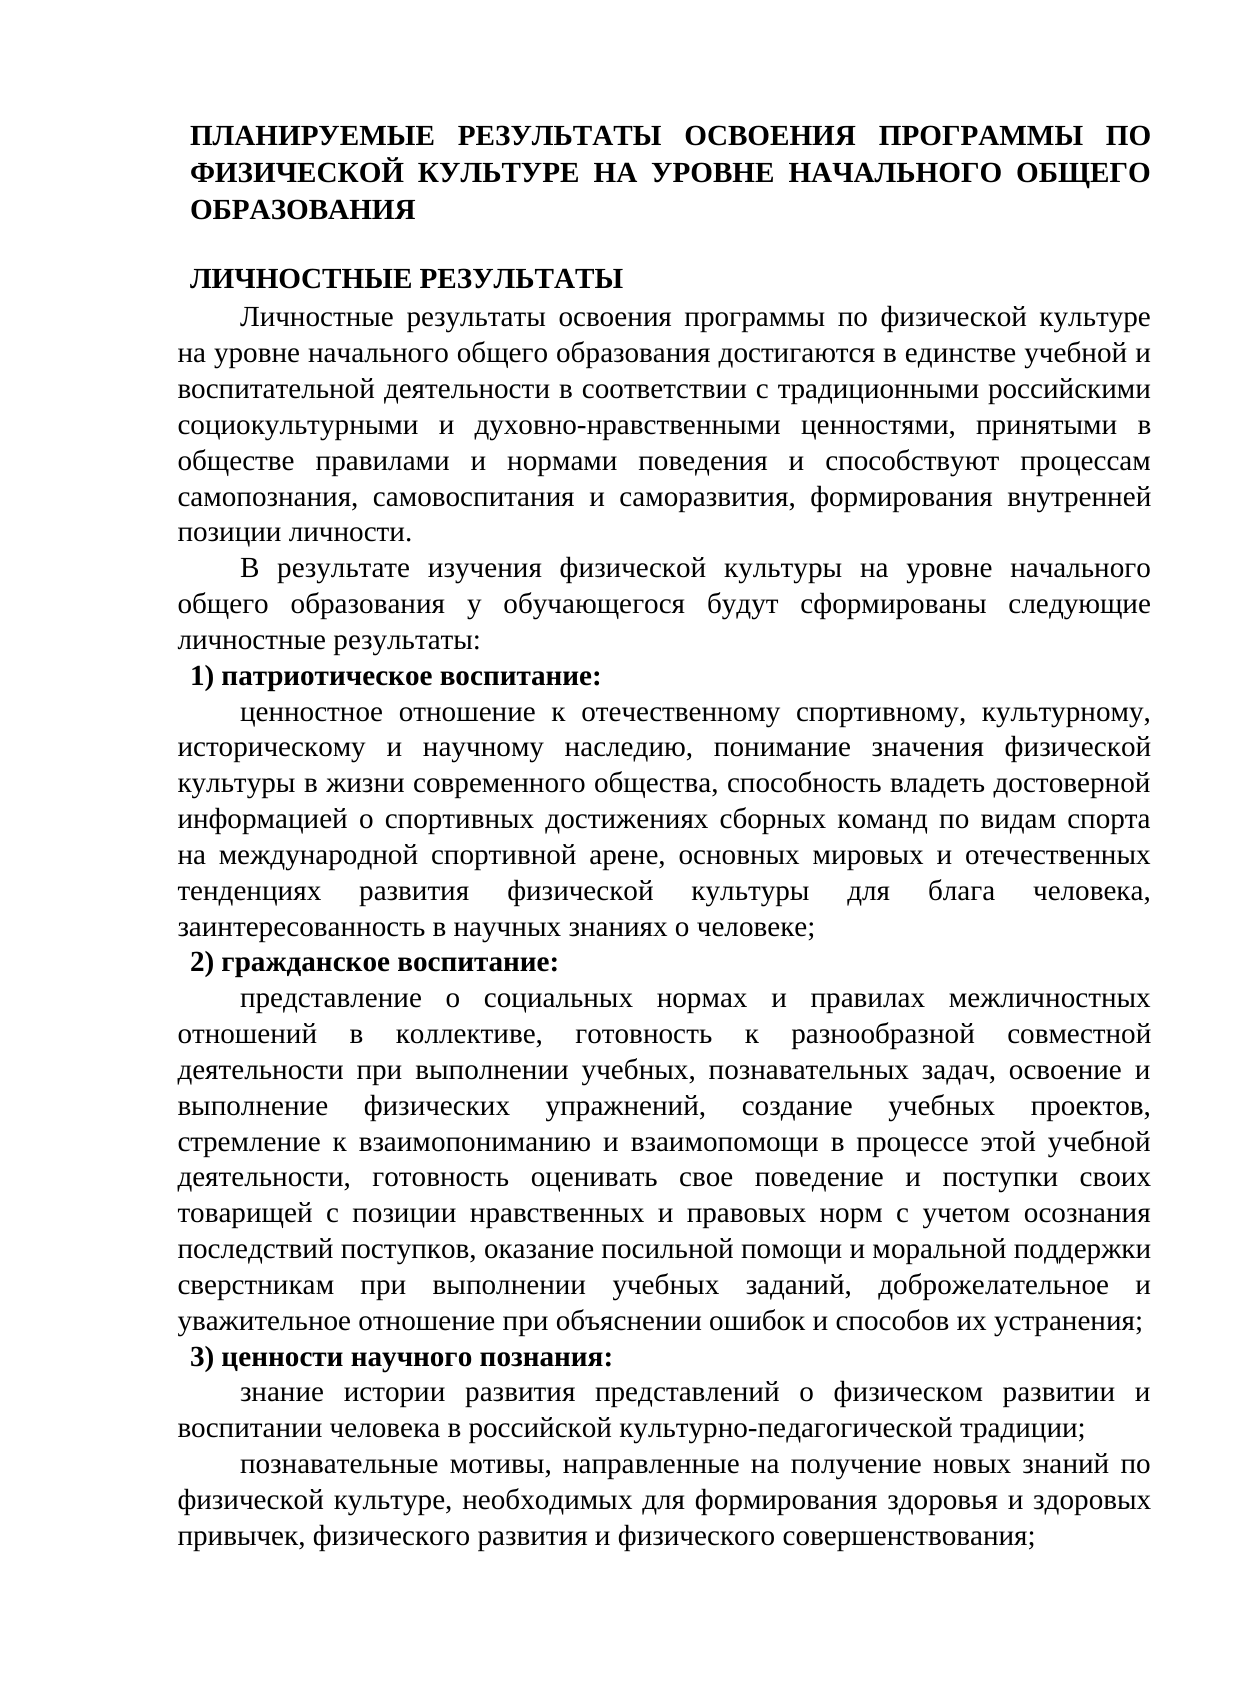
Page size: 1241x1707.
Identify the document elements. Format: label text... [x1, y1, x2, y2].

text познавательные мотивы, направленные на получение новых знаний по физической культуре, необходимых для формирования здоровья и здоровых привычек, физического развития и физического совершенствования; [177, 1446, 1152, 1551]
text знание истории развития представлений о физическом развитии и воспитании человека в российской культурно-педагогической традиции; [177, 1374, 1152, 1444]
text 3) ценности научного познания: [190, 1339, 1152, 1372]
text ПЛАНИРУЕМЫЕ РЕЗУЛЬТАТЫ ОСВОЕНИЯ ПРОГРАММЫ ПО ФИЗИЧЕСКОЙ КУЛЬТУРЕ НА УРОВНЕ НАЧАЛЬНОГО ОБЩЕГО ОБРАЗОВАНИЯ [190, 118, 1152, 225]
text 1) патриотическое воспитание: [190, 658, 1152, 691]
text ценностное отношение к отечественному спортивному, культурному, историческому и научному наследию, понимание значения физической культуры в жизни современного общества, способность владеть достоверной информацией о спортивных достижениях сборных команд по видам спорта на международной спортивной арене, основных мировых и отечественных тенденциях развития физической культуры для блага человека, заинтересованность в научных знаниях о человеке; [177, 694, 1152, 942]
text ЛИЧНОСТНЫЕ РЕЗУЛЬТАТЫ [190, 261, 1152, 294]
text Личностные результаты освоения программы по физической культуре на уровне начального общего образования достигаются в единстве учебной и воспитательной деятельности в соответствии с традиционными российскими социокультурными и духовно-нравственными ценностями, принятыми в обществе правилами и нормами поведения и способствуют процессам самопознания, самовоспитания и саморазвития, формирования внутренней позиции личности. [177, 299, 1152, 548]
text представление о социальных нормах и правилах межличностных отношений в коллективе, готовность к разнообразной совместной деятельности при выполнении учебных, познавательных задач, освоение и выполнение физических упражнений, создание учебных проектов, стремление к взаимопониманию и взаимопомощи в процессе этой учебной деятельности, готовность оценивать свое поведение и поступки своих товарищей с позиции нравственных и правовых норм с учетом осознания последствий поступков, оказание посильной помощи и моральной поддержки сверстникам при выполнении учебных заданий, доброжелательное и уважительное отношение при объяснении ошибок и способов их устранения; [177, 980, 1152, 1336]
text В результате изучения физической культуры на уровне начального общего образования у обучающегося будут сформированы следующие личностные результаты: [177, 550, 1152, 656]
text 2) гражданское воспитание: [190, 944, 1152, 978]
